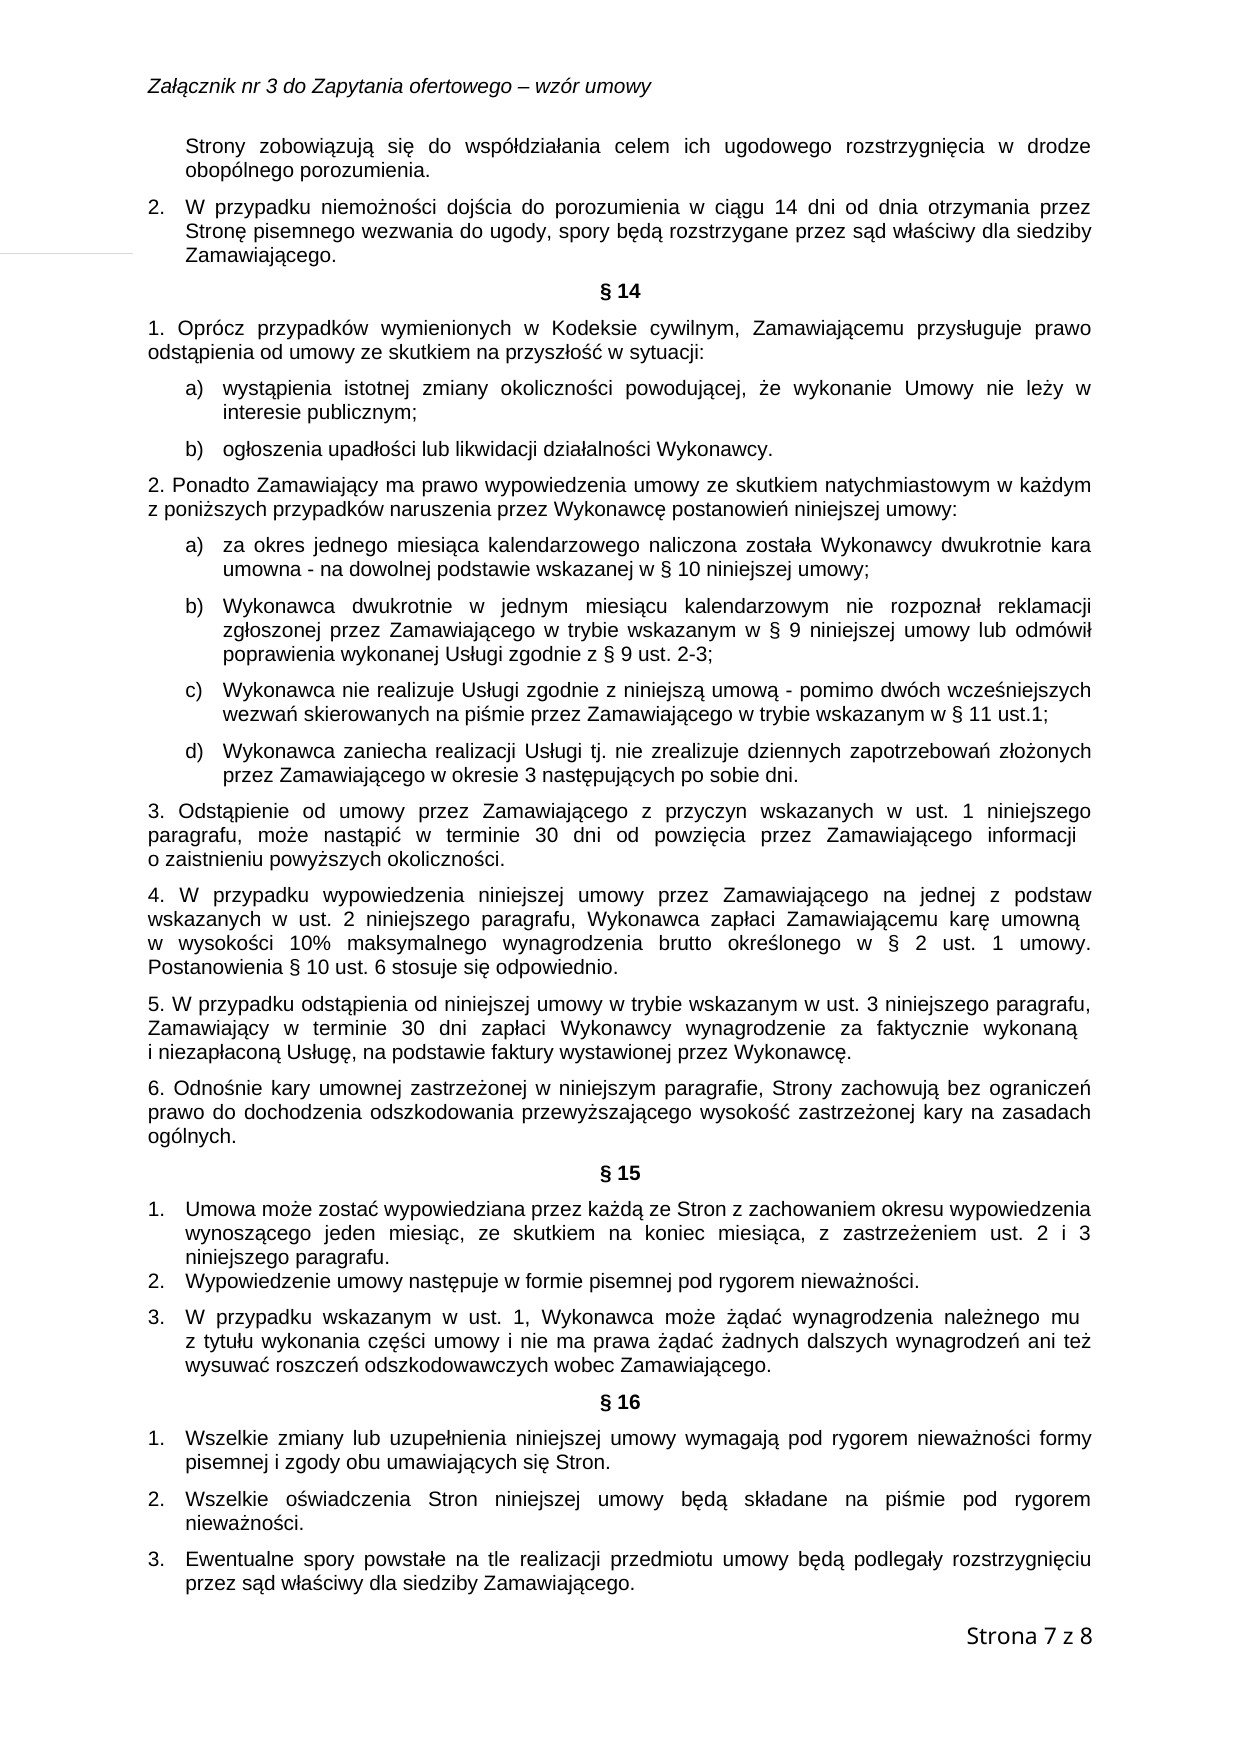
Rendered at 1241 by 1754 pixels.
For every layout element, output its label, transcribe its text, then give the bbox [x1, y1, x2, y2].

text 5. W przypadku odstąpienia od niniejszej umowy w trybie wskazanym w ust. 3 niniejszego paragrafu, Zamawiający w terminie 30 dni zapłaci Wykonawcy wynagrodzenie za faktycznie wykonaną i niezapłaconą Usługę, na podstawie faktury wystawionej przez Wykonawcę. [148, 992, 1092, 1063]
list Umowa może zostać wypowiedziana przez każdą ze Stron z zachowaniem okresu wypowiedzenia wynoszącego jeden miesiąc, ze skutkiem na koniec miesiąca, z zastrzeżeniem ust. 2 i 3 niniejszego paragrafu. [148, 1197, 1092, 1269]
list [148, 134, 1092, 182]
text § 16 [148, 1389, 1092, 1413]
list Wykonawca zaniecha realizacji Usługi tj. nie zrealizuje dziennych zapotrzebowań złożonych przez Zamawiającego w okresie 3 następujących po sobie dni. [185, 738, 1092, 786]
list W przypadku wskazanym w ust. 1, Wykonawca może żądać wynagrodzenia należnego mu z tytułu wykonania części umowy i nie ma prawa żądać żadnych dalszych wynagrodzeń ani też wysuwać roszczeń odszkodowawczych wobec Zamawiającego. [148, 1305, 1092, 1377]
list za okres jednego miesiąca kalendarzowego naliczona została Wykonawcy dwukrotnie kara umowna - na dowolnej podstawie wskazanej w § 10 niniejszej umowy; [185, 533, 1092, 581]
list Wykonawca nie realizuje Usługi zgodnie z niniejszą umową - pomimo dwóch wcześniejszych wezwań skierowanych na piśmie przez Zamawiającego w trybie wskazanym w § 11 ust.1; [185, 678, 1092, 726]
list Wszelkie zmiany lub uzupełnienia niniejszej umowy wymagają pod rygorem nieważności formy pisemnej i zgody obu umawiających się Stron. [148, 1426, 1092, 1474]
text § 15 [148, 1160, 1092, 1184]
text 4. W przypadku wypowiedzenia niniejszej umowy przez Zamawiającego na jednej z podstaw wskazanych w ust. 2 niniejszego paragrafu, Wykonawca zapłaci Zamawiającemu karę umowną w wysokości 10% maksymalnego wynagrodzenia brutto określonego w § 2 ust. 1 umowy. Postanowienia § 10 ust. 6 stosuje się odpowiednio. [148, 883, 1092, 979]
text § 14 [148, 279, 1092, 303]
list W przypadku niemożności dojścia do porozumienia w ciągu 14 dni od dnia otrzymania przez Stronę pisemnego wezwania do ugody, spory będą rozstrzygane przez sąd właściwy dla siedziby Zamawiającego. [148, 195, 1092, 267]
list ogłoszenia upadłości lub likwidacji działalności Wykonawcy. [185, 436, 1092, 460]
text 1. Oprócz przypadków wymienionych w Kodeksie cywilnym, Zamawiającemu przysługuje prawo odstąpienia od umowy ze skutkiem na przyszłość w sytuacji: [148, 316, 1092, 363]
list Ewentualne spory powstałe na tle realizacji przedmiotu umowy będą podlegały rozstrzygnięciu przez sąd właściwy dla siedziby Zamawiającego. [148, 1547, 1092, 1595]
list Wszelkie oświadczenia Stron niniejszej umowy będą składane na piśmie pod rygorem nieważności. [148, 1486, 1092, 1534]
list wystąpienia istotnej zmiany okoliczności powodującej, że wykonanie Umowy nie leży w interesie publicznym; [185, 376, 1092, 424]
list Wykonawca dwukrotnie w jednym miesiącu kalendarzowym nie rozpoznał reklamacji zgłoszonej przez Zamawiającego w trybie wskazanym w § 9 niniejszej umowy lub odmówił poprawienia wykonanej Usługi zgodnie z § 9 ust. 2-3; [185, 594, 1092, 666]
list Wypowiedzenie umowy następuje w formie pisemnej pod rygorem nieważności. [148, 1269, 1092, 1293]
text 2. Ponadto Zamawiający ma prawo wypowiedzenia umowy ze skutkiem natychmiastowym w każdym z poniższych przypadków naruszenia przez Wykonawcę postanowień niniejszej umowy: [148, 473, 1092, 521]
text 3. Odstąpienie od umowy przez Zamawiającego z przyczyn wskazanych w ust. 1 niniejszego paragrafu, może nastąpić w terminie 30 dni od powzięcia przez Zamawiającego informacji o zaistnieniu powyższych okoliczności. [148, 799, 1092, 871]
text 6. Odnośnie kary umownej zastrzeżonej w niniejszym paragrafie, Strony zachowują bez ograniczeń prawo do dochodzenia odszkodowania przewyższającego wysokość zastrzeżonej kary na zasadach ogólnych. [148, 1076, 1092, 1148]
